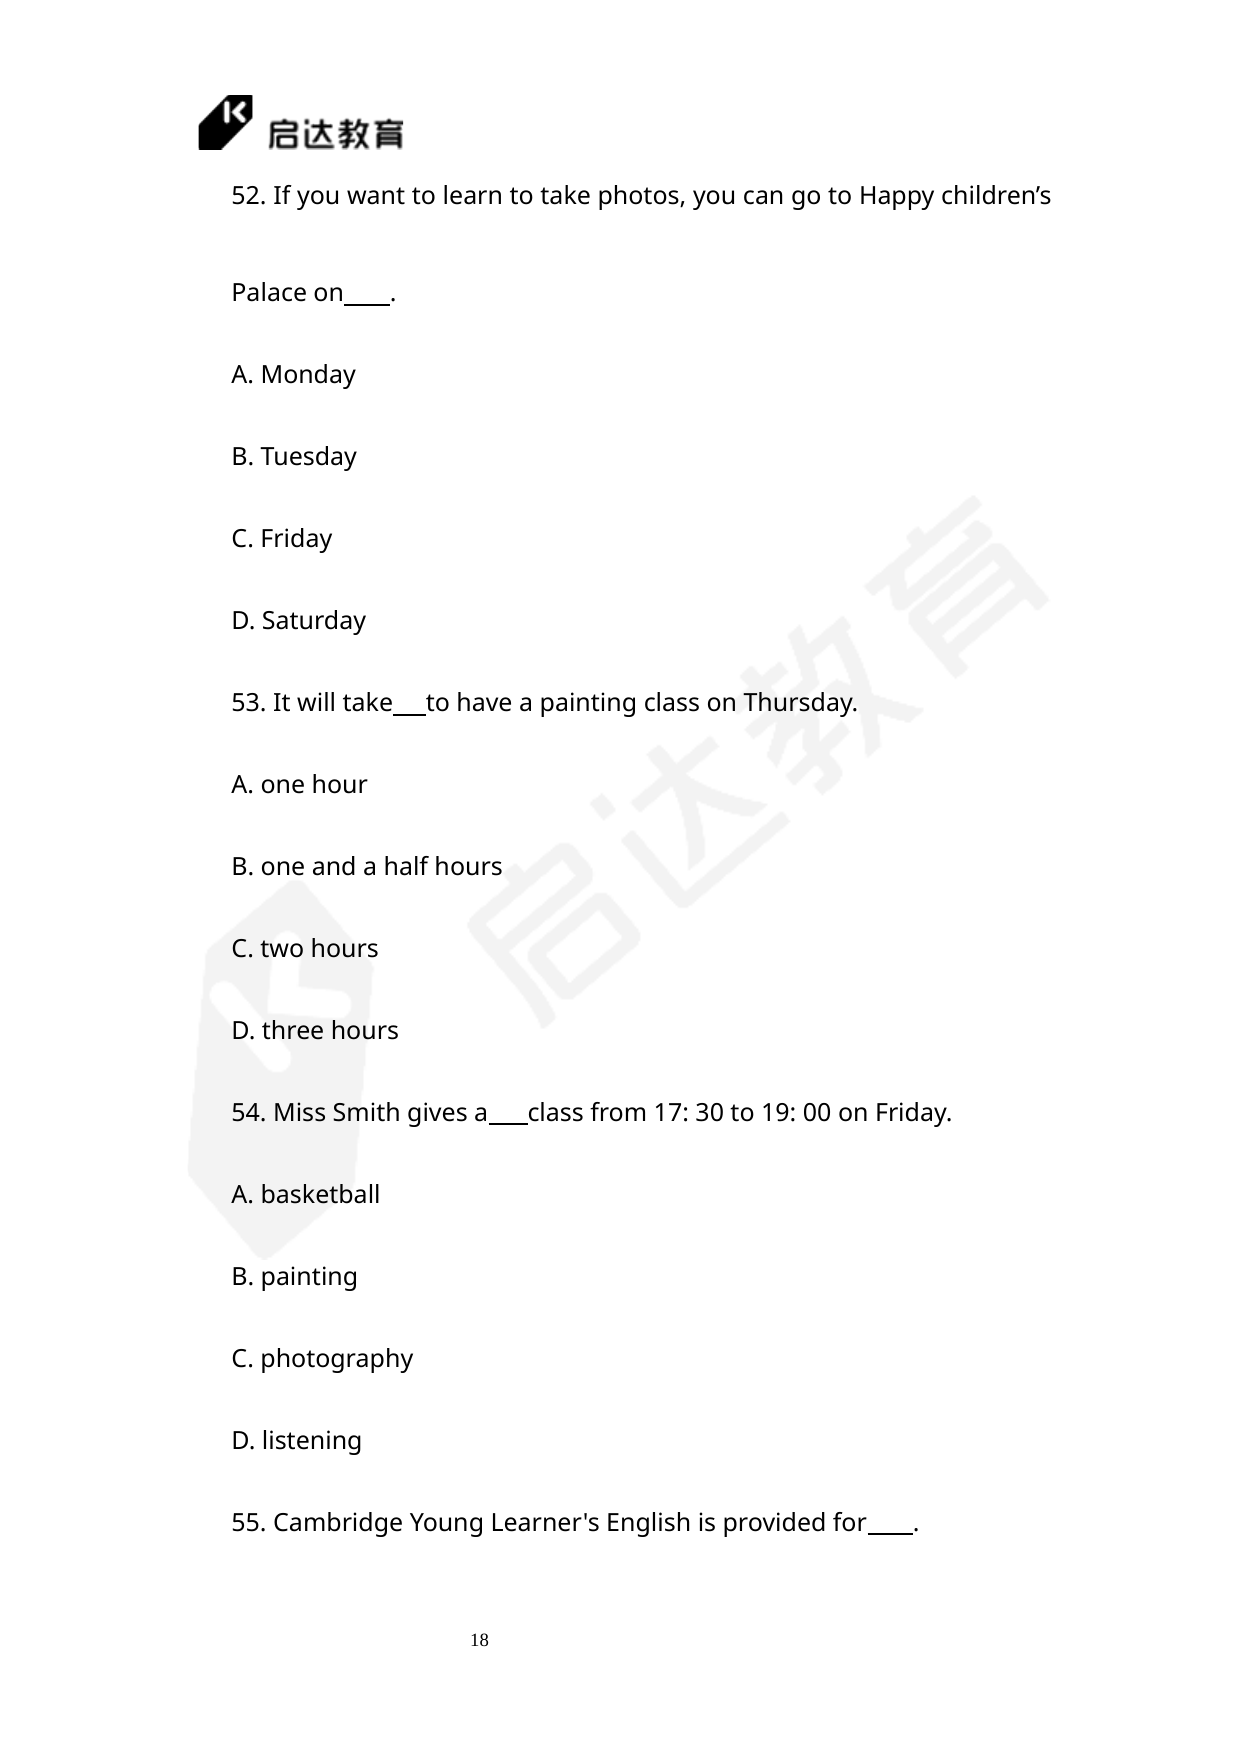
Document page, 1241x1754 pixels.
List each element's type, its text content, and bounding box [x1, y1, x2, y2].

picture [198, 95, 404, 150]
text B. one and a half hours [231, 833, 1053, 898]
text B. painting [231, 1243, 1053, 1308]
text D. Saturday [231, 587, 1053, 652]
text 52. If you want to learn to take photos, you can go to Happy children’s Palace on . [231, 162, 1053, 324]
text 55. Cambridge Young Learner's English is provided for . [231, 1489, 1053, 1554]
text D. three hours [231, 997, 1053, 1062]
text 53. It will take to have a painting class on Thursday. [231, 669, 1053, 734]
text D. listening [231, 1407, 1053, 1472]
text C. Friday [231, 505, 1053, 570]
text A. Monday [231, 341, 1053, 406]
text C. two hours [231, 915, 1053, 980]
text A. one hour [231, 751, 1053, 816]
text 54. Miss Smith gives a class from 17: 30 to 19: 00 on Friday. [231, 1079, 1053, 1144]
text B. Tuesday [231, 423, 1053, 488]
text C. photography [231, 1325, 1053, 1390]
text A. basketball [231, 1161, 1053, 1226]
